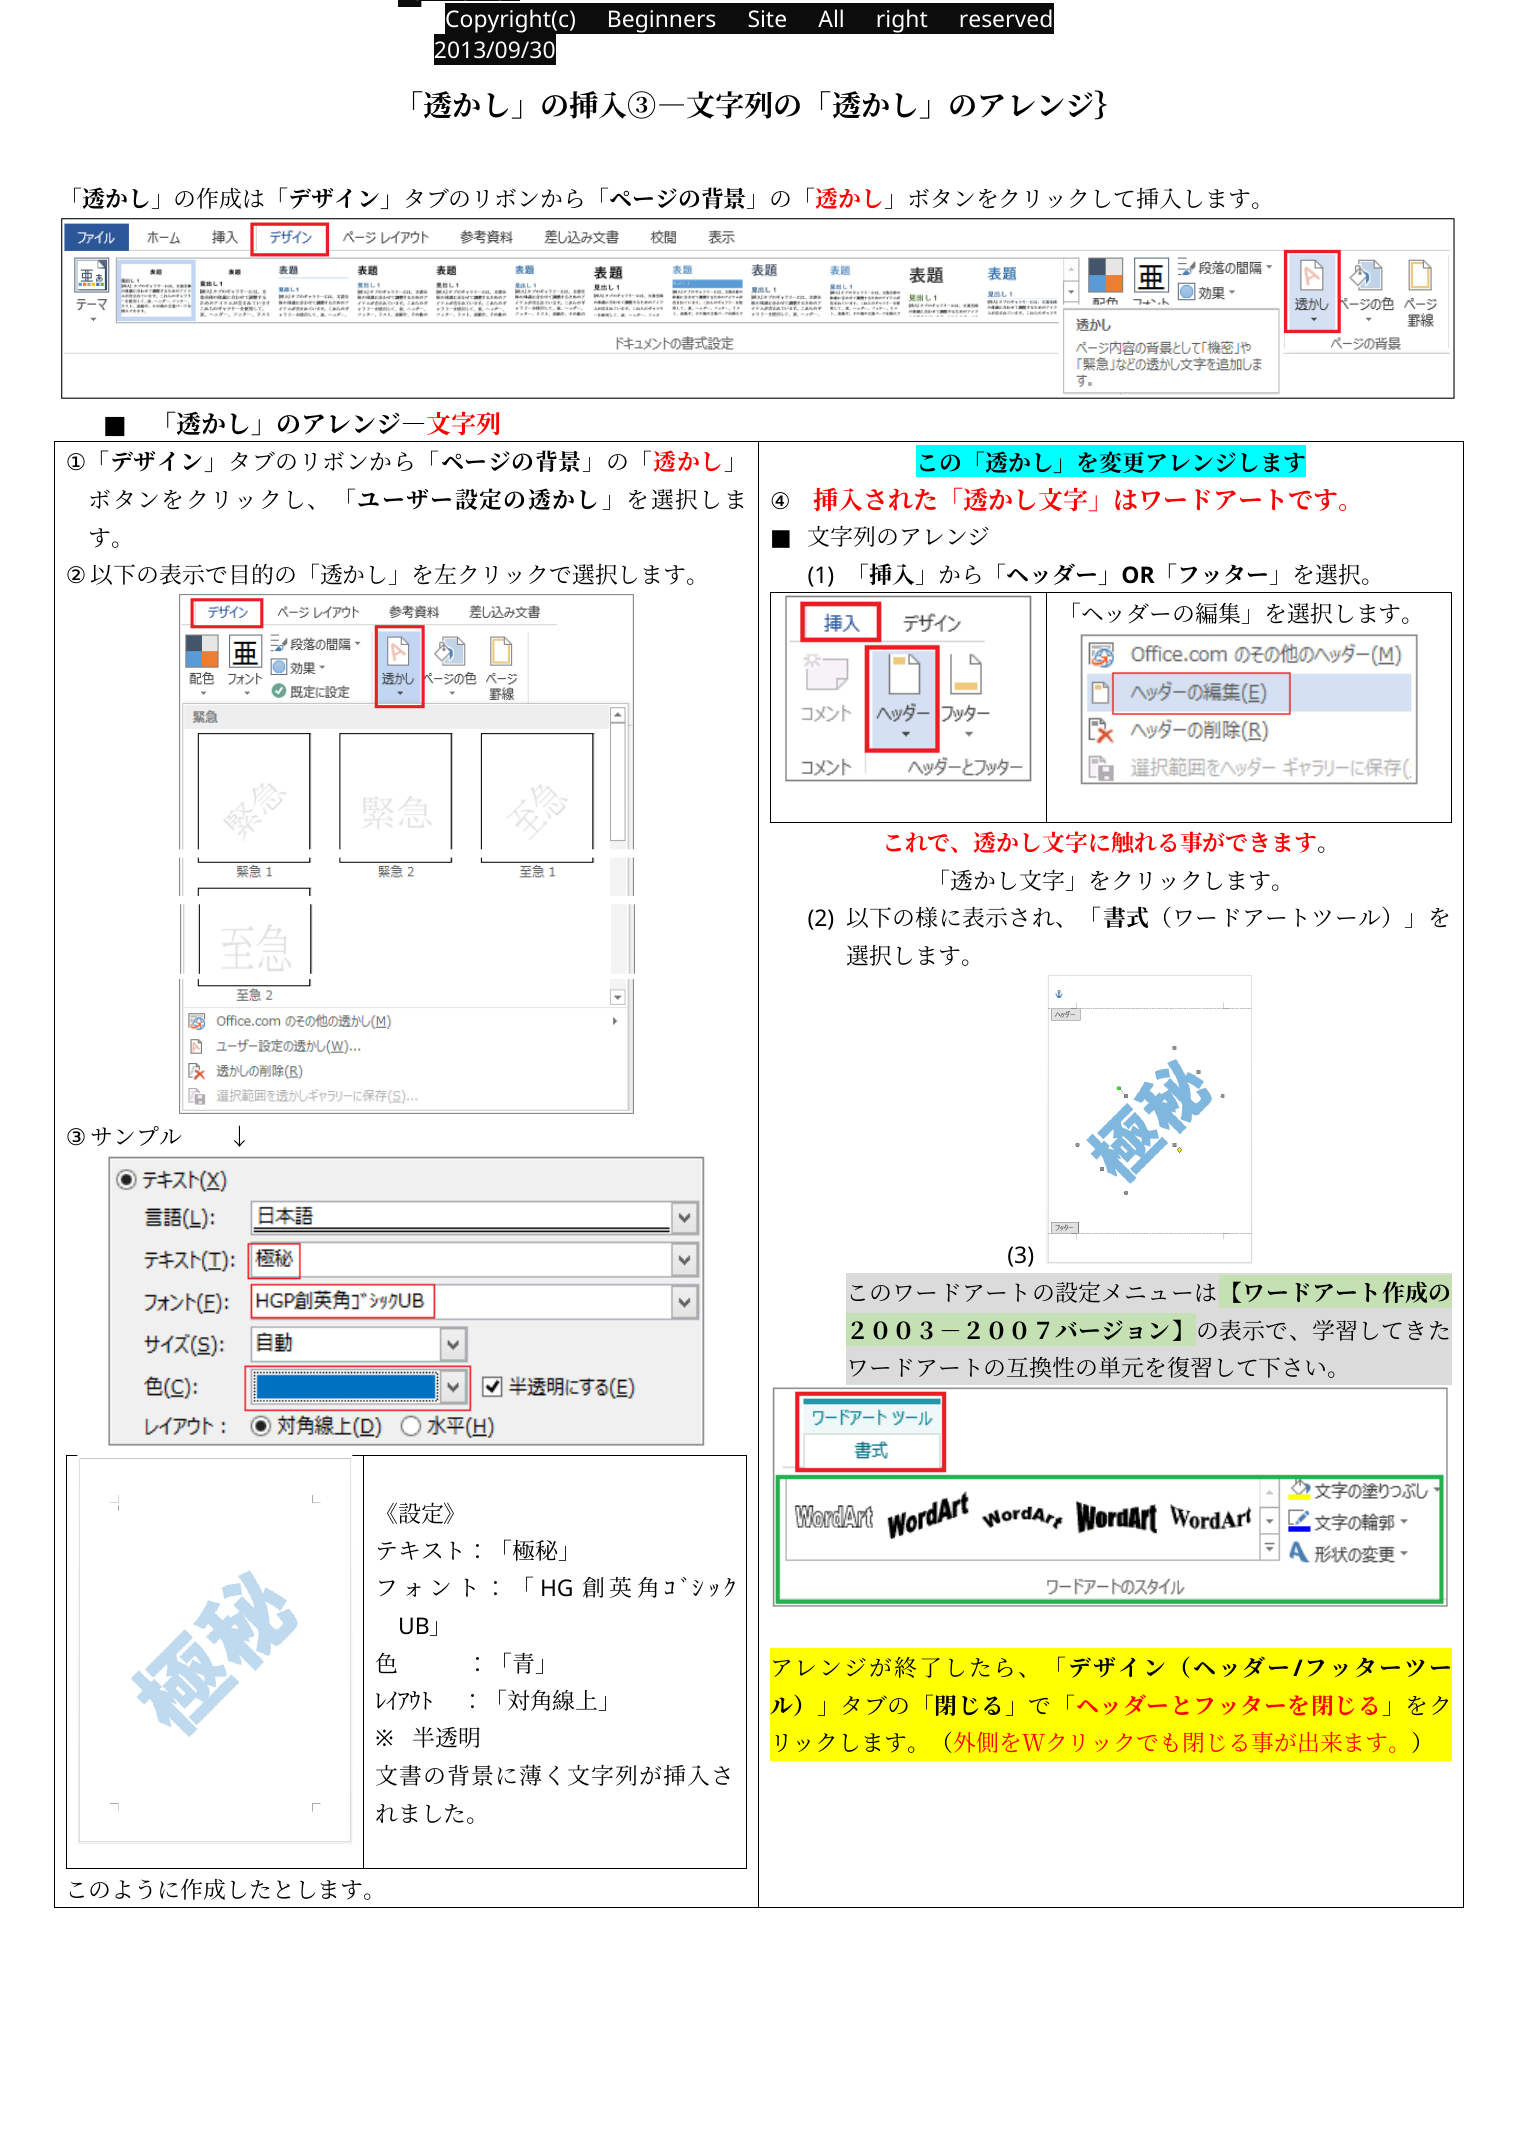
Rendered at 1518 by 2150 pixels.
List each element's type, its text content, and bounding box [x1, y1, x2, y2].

picture [59, 216, 1459, 401]
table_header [759, 442, 1463, 1907]
text ■ 「透かし」のアレンジ―文字列 [103, 404, 1459, 441]
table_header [55, 442, 758, 1907]
text 「透かし」の作成は「デザイン」タブのリボンから「ページの背景」の「透かし」ボタンをクリックして挿入します。 [59, 179, 1459, 216]
picture [77, 1455, 353, 1844]
picture [177, 592, 636, 1116]
picture [781, 593, 1036, 786]
picture [104, 1154, 709, 1449]
picture [1078, 630, 1421, 786]
text 「透かし」の挿入③―文字列の「透かし」のアレンジ｝ [59, 66, 1459, 141]
picture [1046, 973, 1253, 1264]
picture [769, 1385, 1452, 1611]
